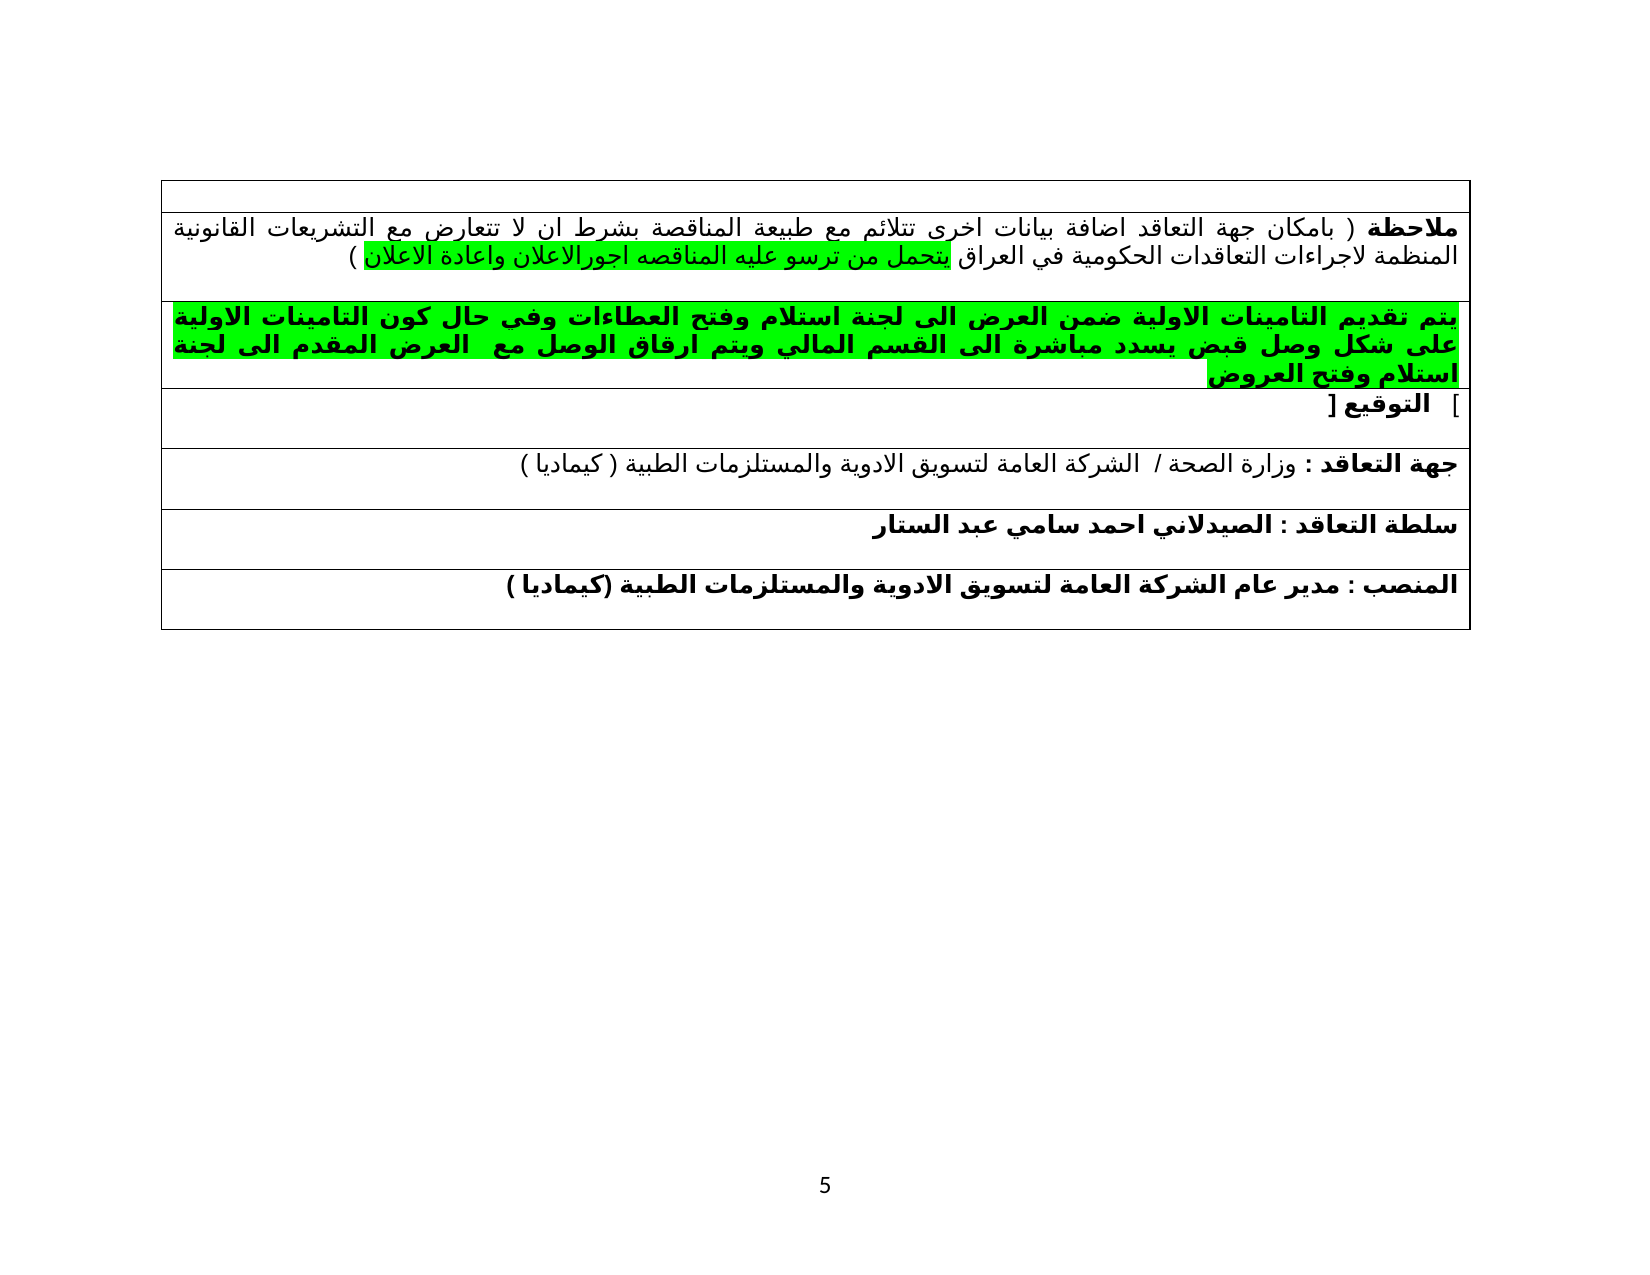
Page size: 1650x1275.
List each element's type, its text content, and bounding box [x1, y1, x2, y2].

table_cell المنصب : مدير عام الشركة العامة لتسويق الادوية والمستلزمات الطبية (كيماديا ) [162, 570, 1469, 629]
table_cell ملاحظة ( بامكان جهة التعاقد اضافة بيانات اخرى تتلائم مع طبيعة المناقصة بشرط ان لا تتعارض مع التشريعات القانونية المنظمة لاجراءات التعاقدات الحكومية في العراق يتحمل من ترسو عليه المناقصه اجورالاعلان واعادة الاعلان ) [162, 213, 1469, 301]
table_cell يتم تقديم التامينات الاولية ضمن العرض الى لجنة استلام وفتح العطاءات وفي حال كون التامينات الاولية على شكل وصل قبض يسدد مباشرة الى القسم المالي ويتم ارقاق الوصل مع العرض المقدم الى لجنة استلام وفتح العروض [162, 302, 1207, 388]
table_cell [162, 181, 1469, 212]
table_cell سلطة التعاقد : الصيدلاني احمد سامي عبد الستار [162, 510, 1469, 569]
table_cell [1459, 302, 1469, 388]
table_cell جهة التعاقد : وزارة الصحة / الشركة العامة لتسويق الادوية والمستلزمات الطبية ( كيماديا ) [162, 449, 1469, 508]
table_cell ] التوقيع [ [162, 389, 1469, 448]
